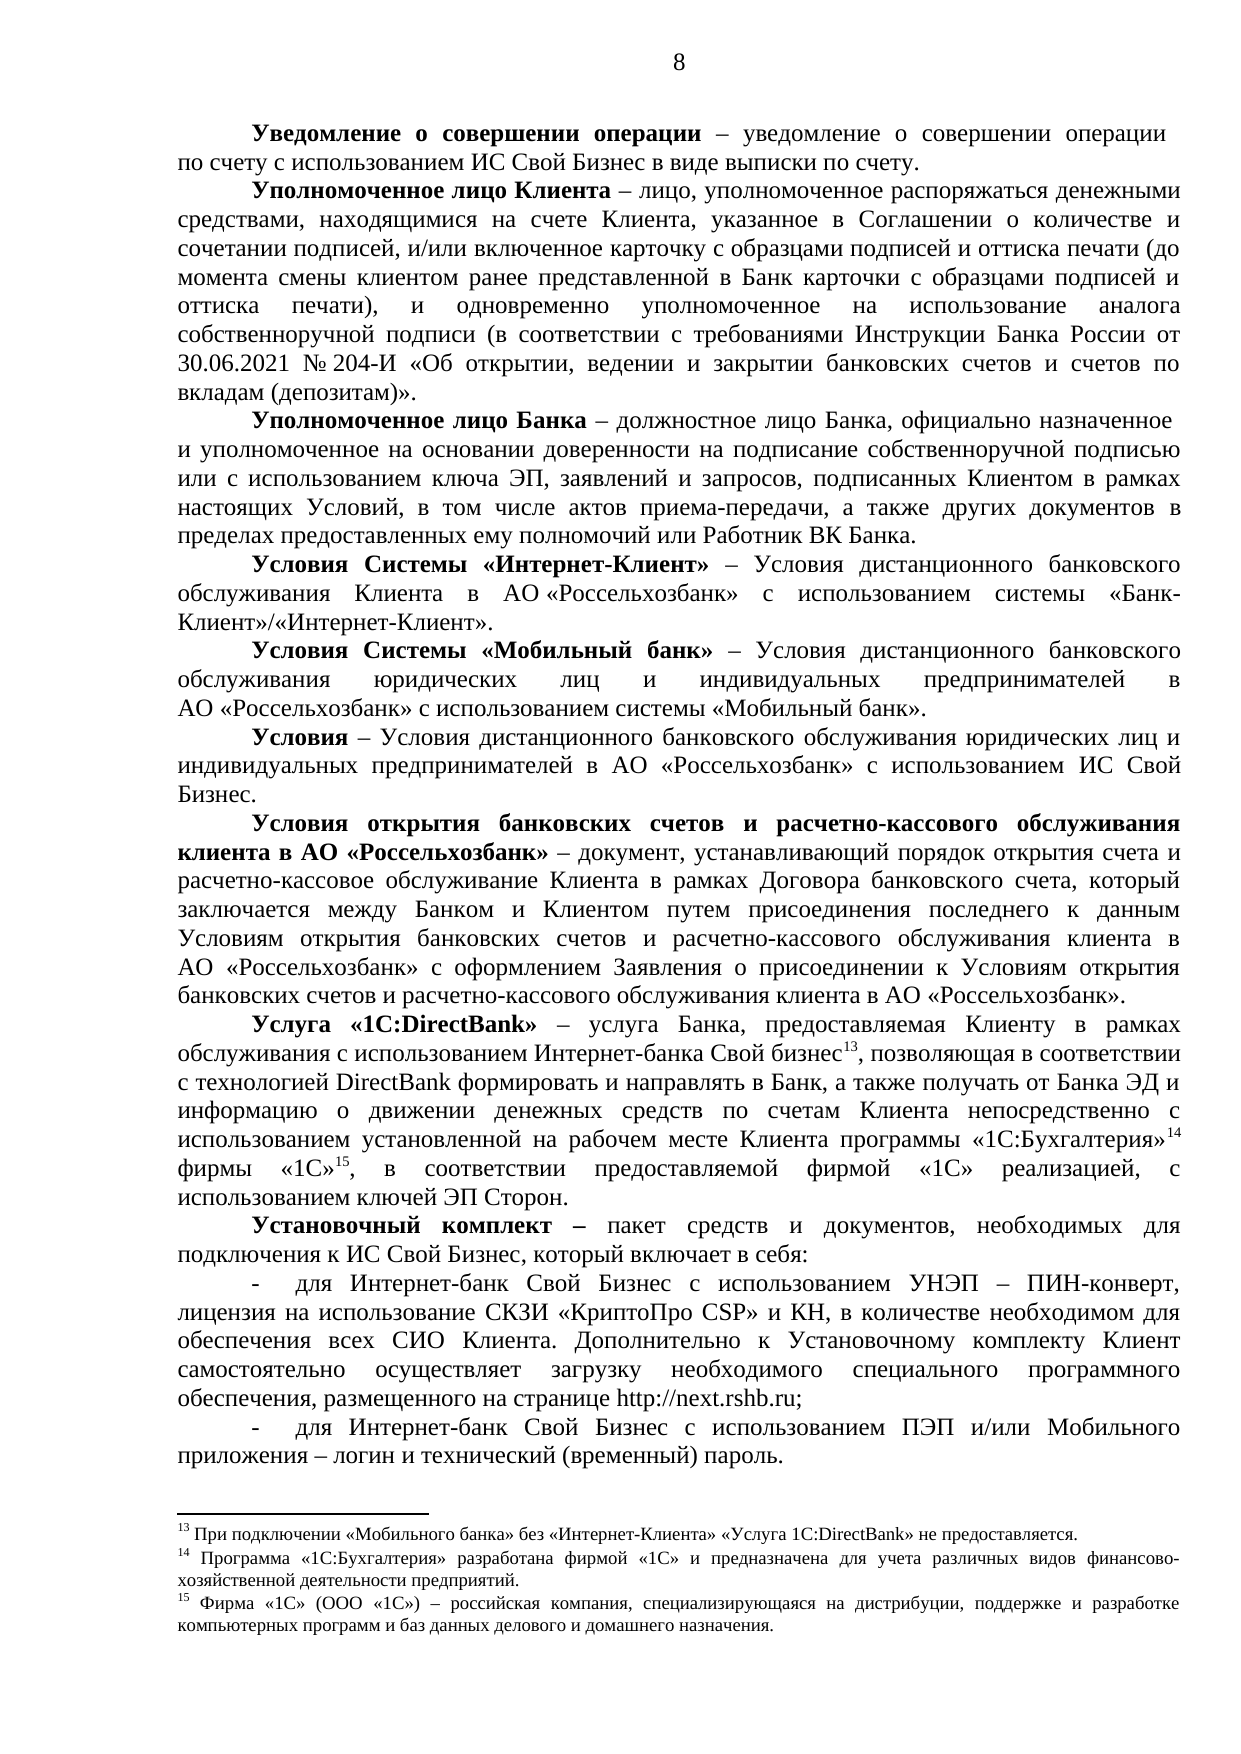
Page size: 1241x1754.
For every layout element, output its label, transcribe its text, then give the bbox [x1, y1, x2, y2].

text Уполномоченное лицо Банка – должностное лицо Банка, официально назначенное и уполномоченное на основании доверенности на подписание собственноручной подписью или с использованием ключа ЭП, заявлений и запросов, подписанных Клиентом в рамках настоящих Условий, в том числе актов приема-передачи, а также других документов в пределах предоставленных ему полномочий или Работник ВК Банка. [177, 406, 1181, 549]
text Условия Системы «Интернет-Клиент» – Условия дистанционного банковского обслуживания Клиента в АО «Россельхозбанк» с использованием системы «Банк-Клиент»/«Интернет-Клиент». [177, 549, 1181, 636]
text Уведомление о совершении операции – уведомление о совершении операции по счету с использованием ИС Свой Бизнес в виде выписки по счету. [177, 118, 1181, 176]
text Установочный комплект – пакет средств и документов, необходимых для подключения к ИС Свой Бизнес, который включает в себя: [177, 1211, 1181, 1268]
text - для Интернет-банк Свой Бизнес с использованием ПЭП и/или Мобильного приложения – логин и технический (временный) пароль. [177, 1412, 1181, 1469]
text Условия открытия банковских счетов и расчетно-кассового обслуживания клиента в АО «Россельхозбанк» – документ, устанавливающий порядок открытия счета и расчетно-кассовое обслуживание Клиента в рамках Договора банковского счета, который заключается между Банком и Клиентом путем присоединения последнего к данным Условиям открытия банковских счетов и расчетно-кассового обслуживания клиента в АО «Россельхозбанк» с оформлением Заявления о присоединении к Условиям открытия банковских счетов и расчетно-кассового обслуживания клиента в АО «Россельхозбанк». [177, 808, 1181, 1009]
text Условия Системы «Мобильный банк» – Условия дистанционного банковского обслуживания юридических лиц и индивидуальных предпринимателей в АО «Россельхозбанк» с использованием системы «Мобильный банк». [177, 636, 1181, 722]
text Уполномоченное лицо Клиента – лицо, уполномоченное распоряжаться денежными средствами, находящимися на счете Клиента, указанное в Соглашении о количестве и сочетании подписей, и/или включенное карточку с образцами подписей и оттиска печати (до момента смены клиентом ранее представленной в Банк карточки с образцами подписей и оттиска печати), и одновременно уполномоченное на использование аналога собственноручной подписи (в соответствии с требованиями Инструкции Банка России от 30.06.2021 № 204-И «Об открытии, ведении и закрытии банковских счетов и счетов по вкладам (депозитам)». [177, 176, 1181, 406]
text Условия – Условия дистанционного банковского обслуживания юридических лиц и индивидуальных предпринимателей в АО «Россельхозбанк» с использованием ИС Свой Бизнес. [177, 722, 1181, 808]
text Услуга «1С:DirectBank» – услуга Банка, предоставляемая Клиенту в рамках обслуживания с использованием Интернет-банка Свой бизнес, позволяющая в соответствии с технологией DirectBank формировать и направлять в Банк, а также получать от Банка ЭД и информацию о движении денежных средств по счетам Клиента непосредственно c использованием установленной на рабочем месте Клиента программы «1С:Бухгалтерия» фирмы «1С», в соответствии предоставляемой фирмой «1С» реализацией, с использованием ключей ЭП Сторон. [177, 1009, 1181, 1211]
text - для Интернет-банк Свой Бизнес с использованием УНЭП – ПИН-конверт, лицензия на использование СКЗИ «КриптоПро CSP» и КН, в количестве необходимом для обеспечения всех СИО Клиента. Дополнительно к Установочному комплекту Клиент самостоятельно осуществляет загрузку необходимого специального программного обеспечения, размещенного на странице http://next.rshb.ru; [177, 1268, 1181, 1412]
